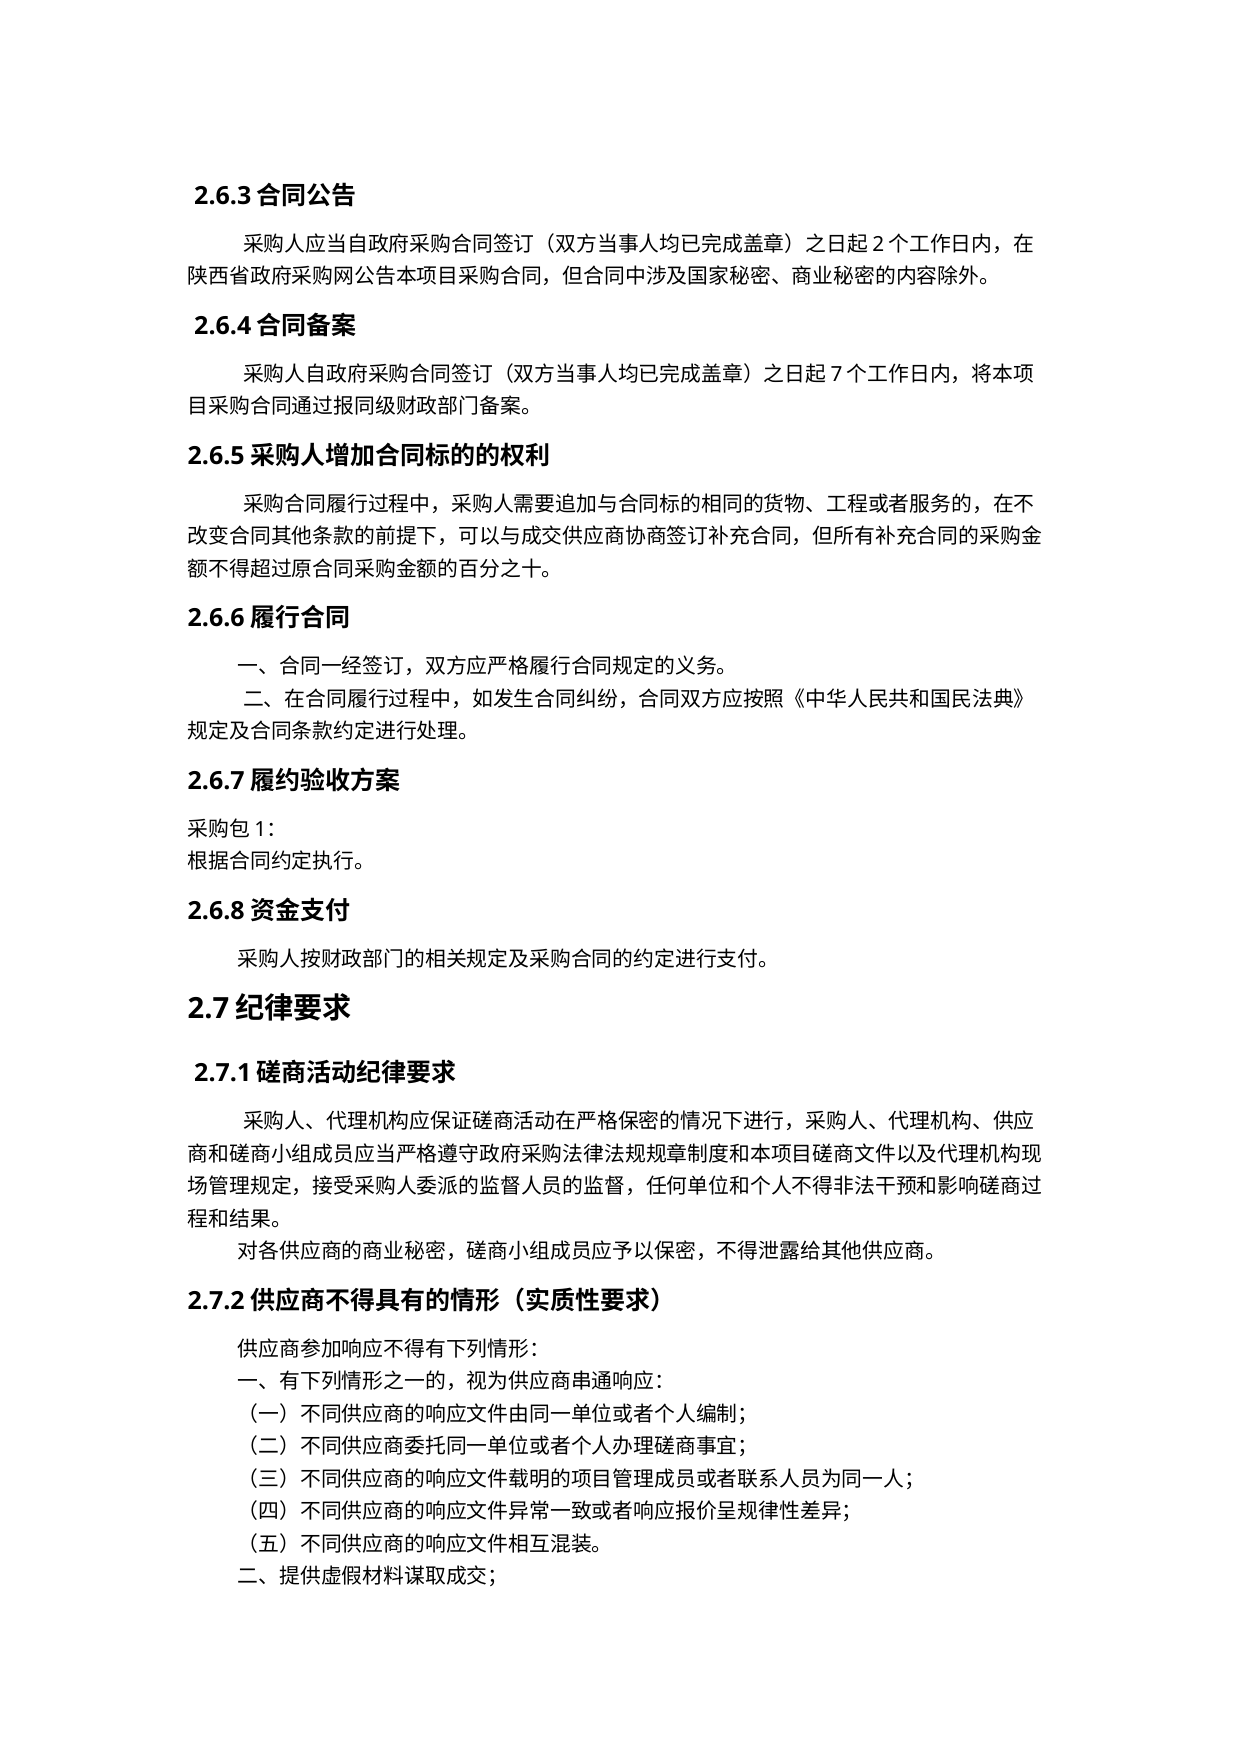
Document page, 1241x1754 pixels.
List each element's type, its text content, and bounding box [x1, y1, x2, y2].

text （五）不同供应商的响应文件相互混装。 [187, 1527, 1053, 1559]
text 采购人应当自政府采购合同签订（双方当事人均已完成盖章）之日起2个工作日内，在陕西省政府采购网公告本项目采购合同，但合同中涉及国家秘密、商业秘密的内容除外。 [187, 227, 1053, 292]
text 2.6.6履行合同 [187, 584, 1053, 649]
text 采购包1： [187, 812, 1053, 844]
text 采购人、代理机构应保证磋商活动在严格保密的情况下进行，采购人、代理机构、供应商和磋商小组成员应当严格遵守政府采购法律法规规章制度和本项目磋商文件以及代理机构现场管理规定，接受采购人委派的监督人员的监督，任何单位和个人不得非法干预和影响磋商过程和结果。 [187, 1104, 1053, 1234]
text 2.6.4合同备案 [187, 292, 1053, 357]
text 一、有下列情形之一的，视为供应商串通响应： [187, 1364, 1053, 1397]
text 根据合同约定执行。 [187, 844, 1053, 877]
text 2.7.1磋商活动纪律要求 [187, 1039, 1053, 1104]
text （一）不同供应商的响应文件由同一单位或者个人编制； [187, 1397, 1053, 1429]
text （四）不同供应商的响应文件异常一致或者响应报价呈规律性差异； [187, 1494, 1053, 1527]
text （二）不同供应商委托同一单位或者个人办理磋商事宜； [187, 1429, 1053, 1462]
text 2.6.8资金支付 [187, 877, 1053, 942]
text 2.6.7履约验收方案 [187, 747, 1053, 812]
text 二、在合同履行过程中，如发生合同纠纷，合同双方应按照《中华人民共和国民法典》规定及合同条款约定进行处理。 [187, 682, 1053, 747]
text 一、合同一经签订，双方应严格履行合同规定的义务。 [187, 649, 1053, 682]
text 2.7纪律要求 [187, 974, 1053, 1039]
text （三）不同供应商的响应文件载明的项目管理成员或者联系人员为同一人； [187, 1462, 1053, 1494]
text 采购人按财政部门的相关规定及采购合同的约定进行支付。 [187, 942, 1053, 974]
text 采购合同履行过程中，采购人需要追加与合同标的相同的货物、工程或者服务的，在不改变合同其他条款的前提下，可以与成交供应商协商签订补充合同，但所有补充合同的采购金额不得超过原合同采购金额的百分之十。 [187, 487, 1053, 584]
text 2.6.5采购人增加合同标的的权利 [187, 422, 1053, 487]
text 供应商参加响应不得有下列情形： [187, 1332, 1053, 1364]
text 2.6.3合同公告 [187, 162, 1053, 227]
text 2.7.2供应商不得具有的情形（实质性要求） [187, 1267, 1053, 1332]
text 对各供应商的商业秘密，磋商小组成员应予以保密，不得泄露给其他供应商。 [187, 1234, 1053, 1267]
text 二、提供虚假材料谋取成交； [187, 1559, 1053, 1592]
text 采购人自政府采购合同签订（双方当事人均已完成盖章）之日起7个工作日内，将本项目采购合同通过报同级财政部门备案。 [187, 357, 1053, 422]
